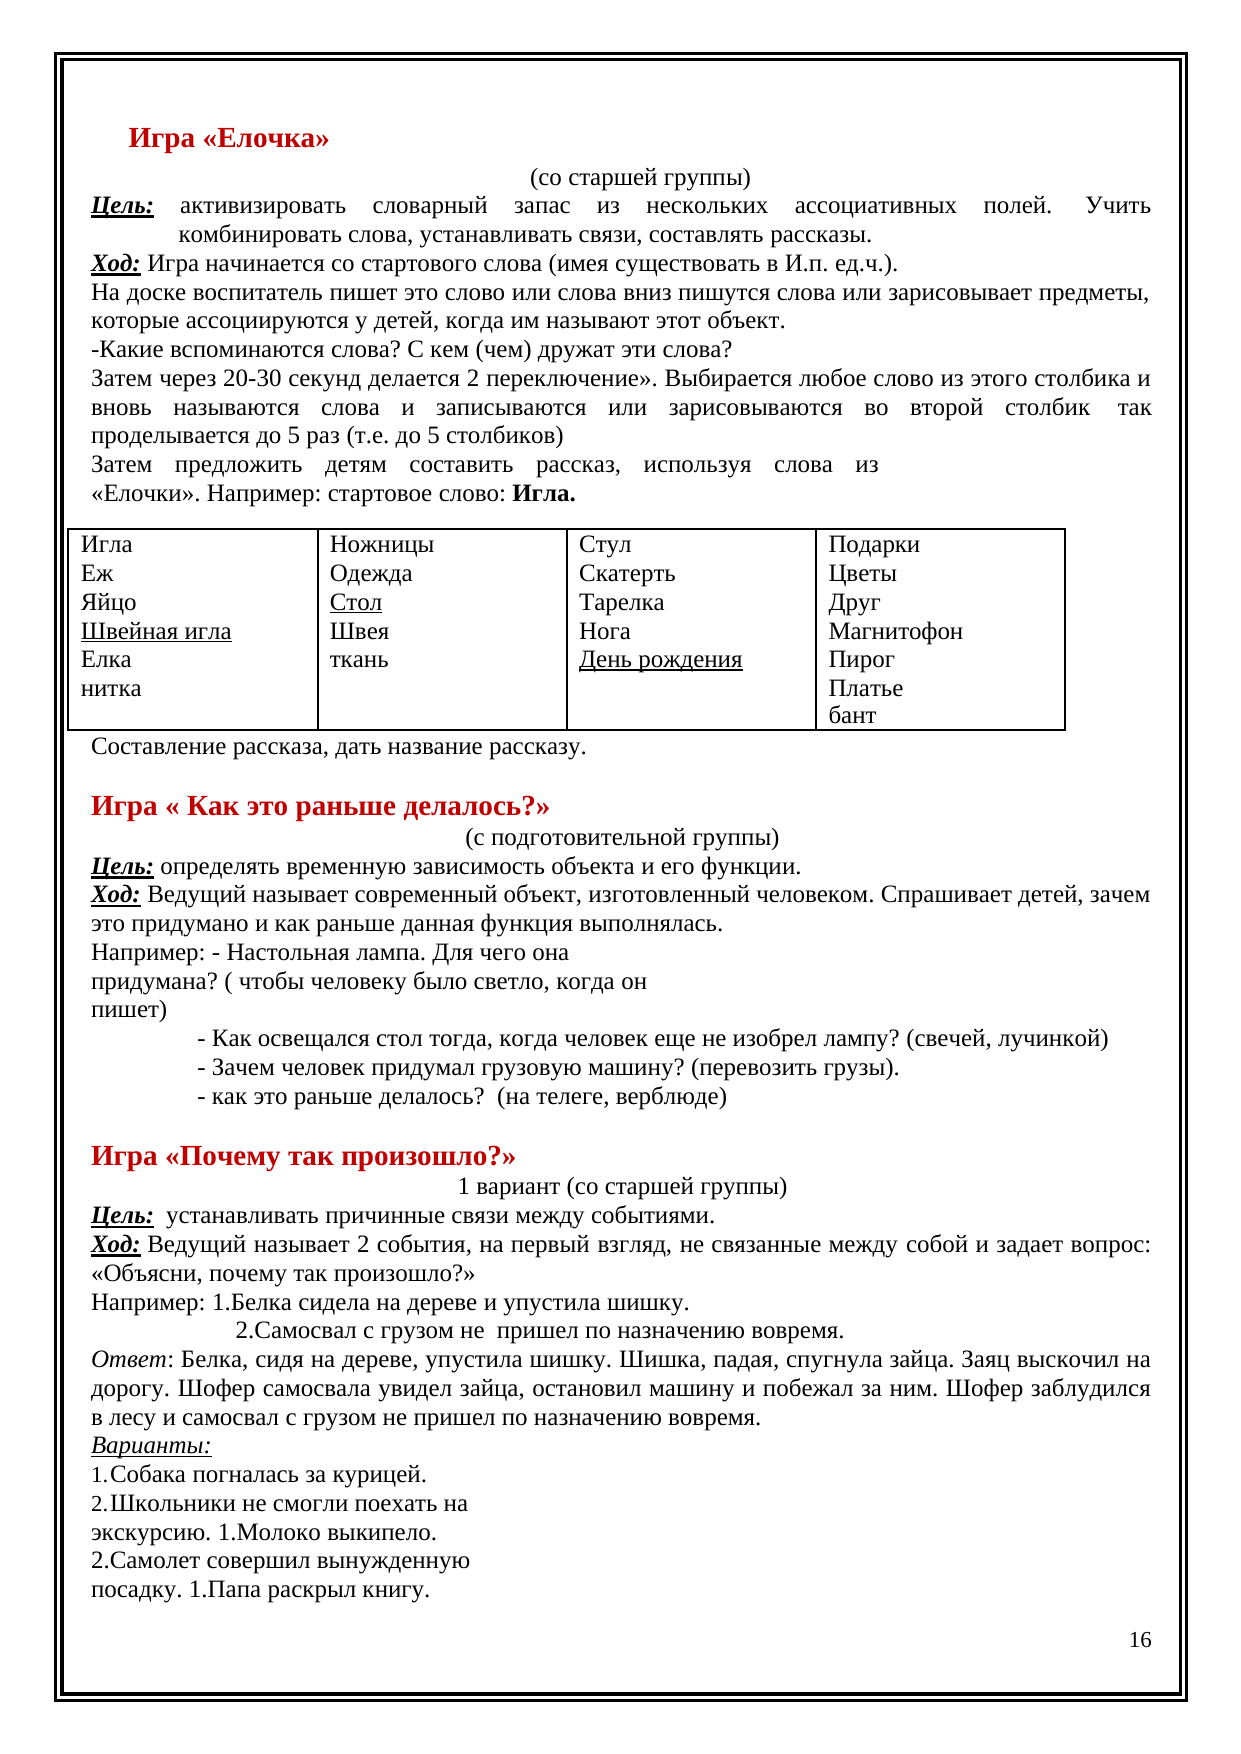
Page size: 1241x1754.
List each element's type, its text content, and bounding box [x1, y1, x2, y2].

list Собака погналась за курицей. [91, 1459, 1163, 1488]
text Составление рассказа, дать название рассказу. [91, 731, 1163, 760]
table_header Ножницы Одежда Стол Швея ткань [319, 530, 566, 729]
text Ответ: Белка, сидя на дереве, упустила шишку. Шишка, падая, спугнула зайца. Заяц выскочил на дорогу. Шофер самосвала увидел зайца, остановил машину и побежал за ним. Шофер заблудился в лесу и самосвал с грузом не пришел по назначению вовремя. [91, 1344, 1152, 1431]
text 1 вариант (со старшей группы) [457, 1172, 1163, 1201]
text -Какие вспоминаются слова? С кем (чем) дружат эти слова? [91, 334, 1163, 363]
text Цель: определять временную зависимость объекта и его функции. [91, 851, 1163, 879]
text Ход: Ведущий называет современный объект, изготовленный человеком. Спрашивает детей, зачем это придумано и как раньше данная функция выполнялась. [91, 879, 1163, 937]
table_header Стул Скатерть Тарелка Нога День рождения [568, 530, 815, 729]
table_header Подарки Цветы Друг Магнитофон Пирог Платье бант [817, 530, 1064, 729]
text (со старшей группы) [530, 162, 1163, 190]
text Затем предложить детям составить рассказ, используя слова из «Елочки». Например: стартовое слово: Игла. [91, 449, 879, 507]
text 2.Самолет совершил вынужденную посадку. 1.Папа раскрыл книгу. [91, 1546, 568, 1603]
text Ход: Игра начинается со стартового слова (имея существовать в И.п. ед.ч.). [91, 248, 1163, 277]
subtitle Игра « Как это раньше делалось?» [91, 789, 1163, 822]
text Варианты: [91, 1431, 1163, 1459]
list Зачем человек придумал грузовую машину? (перевозить грузы). [197, 1052, 1163, 1081]
text «Объясни, почему так произошло?» [91, 1258, 1163, 1287]
subtitle Игра «Елочка» [128, 120, 333, 154]
text На доске воспитатель пишет это слово или слова вниз пишутся слова или зарисовывает предметы, которые ассоциируются у детей, когда им называют этот объект. [91, 277, 1151, 334]
subtitle Игра «Почему так произошло?» [91, 1138, 1163, 1172]
text Например: - Настольная лампа. Для чего она придумана? ( чтобы человеку было светло, когда он пишет) [91, 937, 702, 1023]
text Цель: активизировать словарный запас из нескольких ассоциативных полей. Учить комбинировать слова, устанавливать связи, составлять рассказы. [91, 190, 1151, 248]
list Школьники не смогли поехать на экскурсию. 1.Молоко выкипело. [91, 1488, 593, 1546]
text Цель: устанавливать причинные связи между событиями. [91, 1201, 1163, 1229]
text 2.Самосвал с грузом не пришел по назначению вовремя. [235, 1316, 1163, 1344]
list Как освещался стол тогда, когда человек еще не изобрел лампу? (свечей, лучинкой) [197, 1023, 1163, 1052]
table_header Игла Еж Яйцо Швейная игла Елка нитка [69, 530, 317, 729]
text Ход: Ведущий называет 2 события, на первый взгляд, не связанные между собой и задает вопрос: [91, 1229, 1163, 1258]
text Например: 1.Белка сидела на дереве и упустила шишку. [91, 1287, 1163, 1316]
text (с подготовительной группы) [465, 822, 1163, 851]
list как это раньше делалось? (на телеге, верблюде) [197, 1081, 1163, 1109]
text Затем через 20-30 секунд делается 2 переключение». Выбирается любое слово из этого столбика и вновь называются слова и записываются или зарисовываются во второй столбик так проделывается до 5 раз (т.е. до 5 столбиков) [91, 363, 1152, 449]
